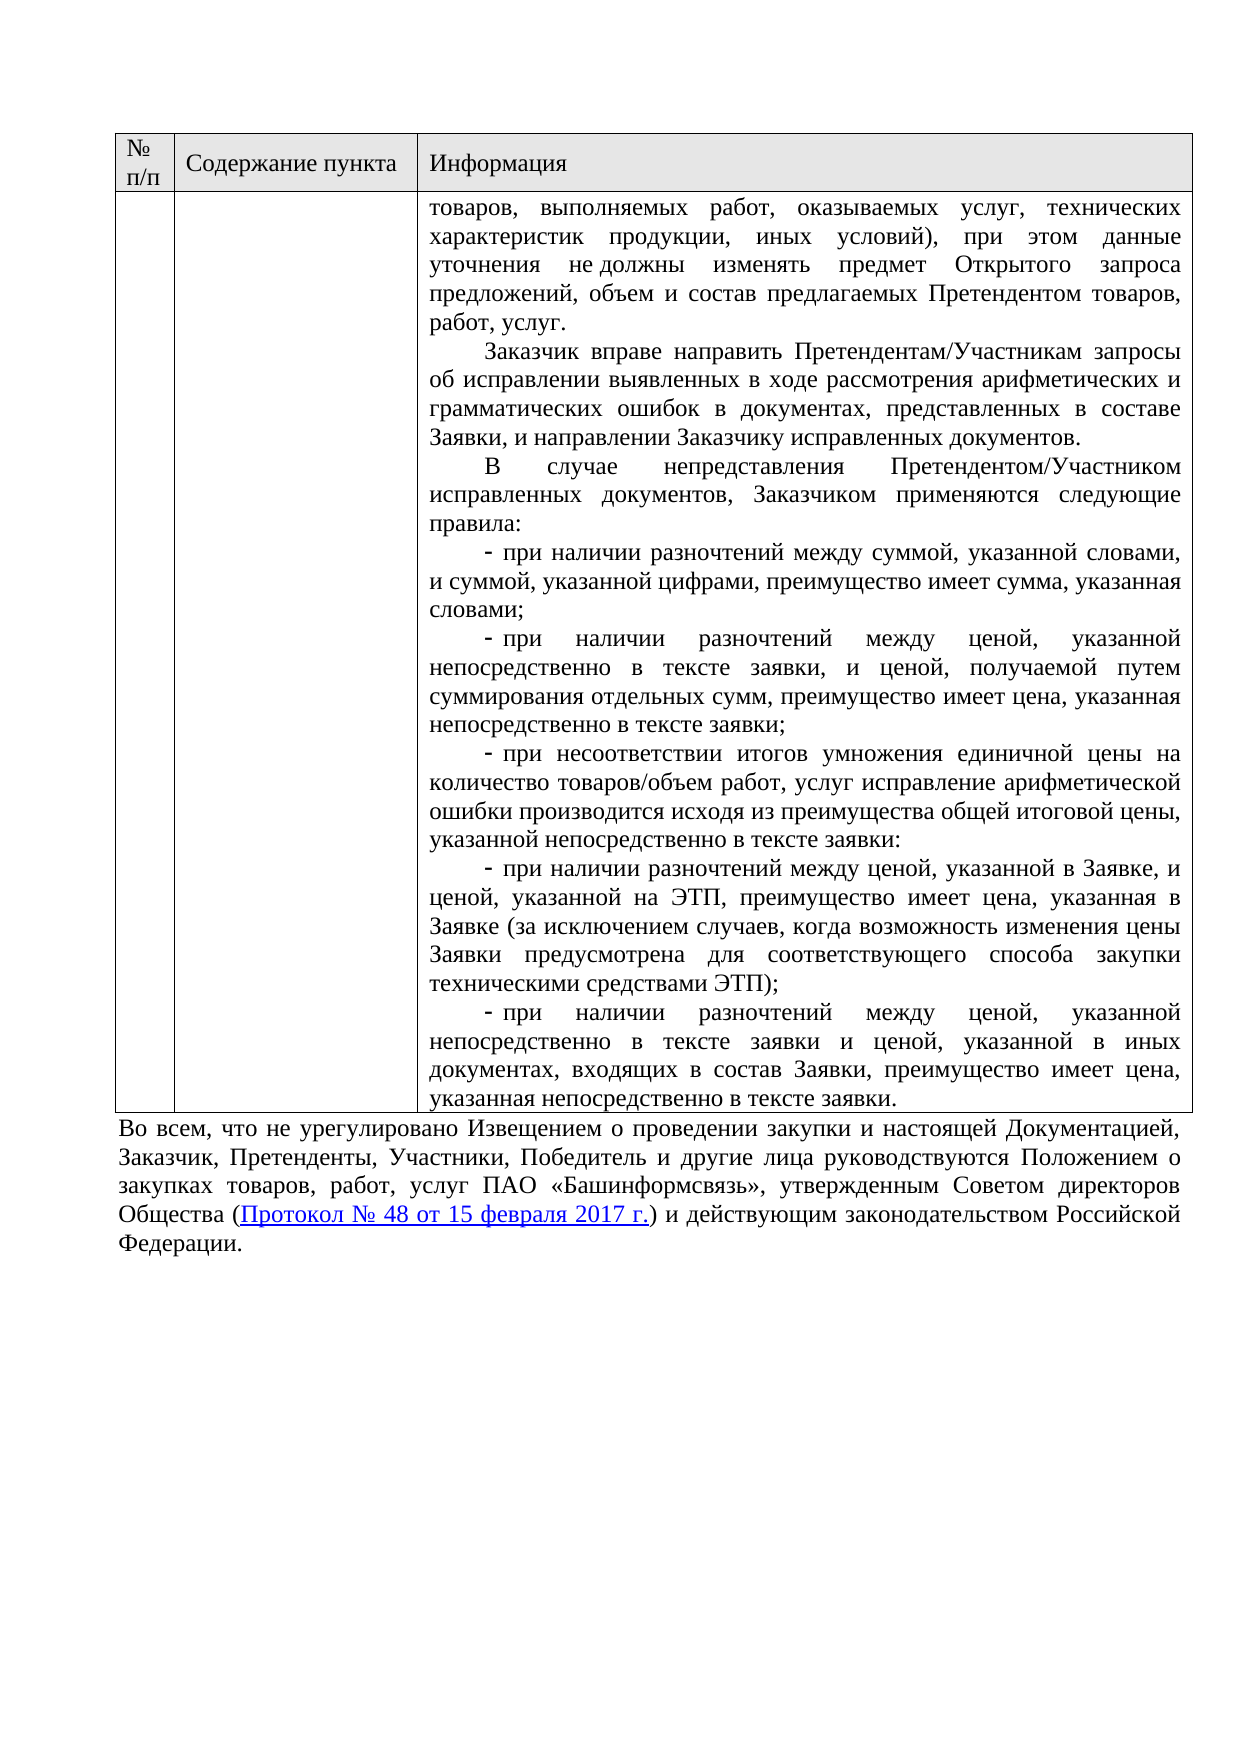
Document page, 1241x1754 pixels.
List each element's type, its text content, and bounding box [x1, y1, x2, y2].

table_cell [418, 192, 1192, 1112]
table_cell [175, 192, 417, 1112]
table_header Информация [418, 134, 1192, 191]
table_header Содержание пункта [175, 134, 417, 191]
table_cell [116, 192, 174, 1112]
text Во всем, что не урегулировано Извещением о проведении закупки и настоящей Документацией, Заказчик, Претенденты, Участники, Победитель и другие лица руководствуются Положением о закупках товаров, работ, услуг ПАО «Башинформсвязь», утвержденным Советом директоров Общества (Протокол № 48 от 15 февраля 2017 г.) и действующим законодательством Российской Федерации. [118, 1113, 1181, 1257]
table_header № п/п [116, 134, 174, 191]
